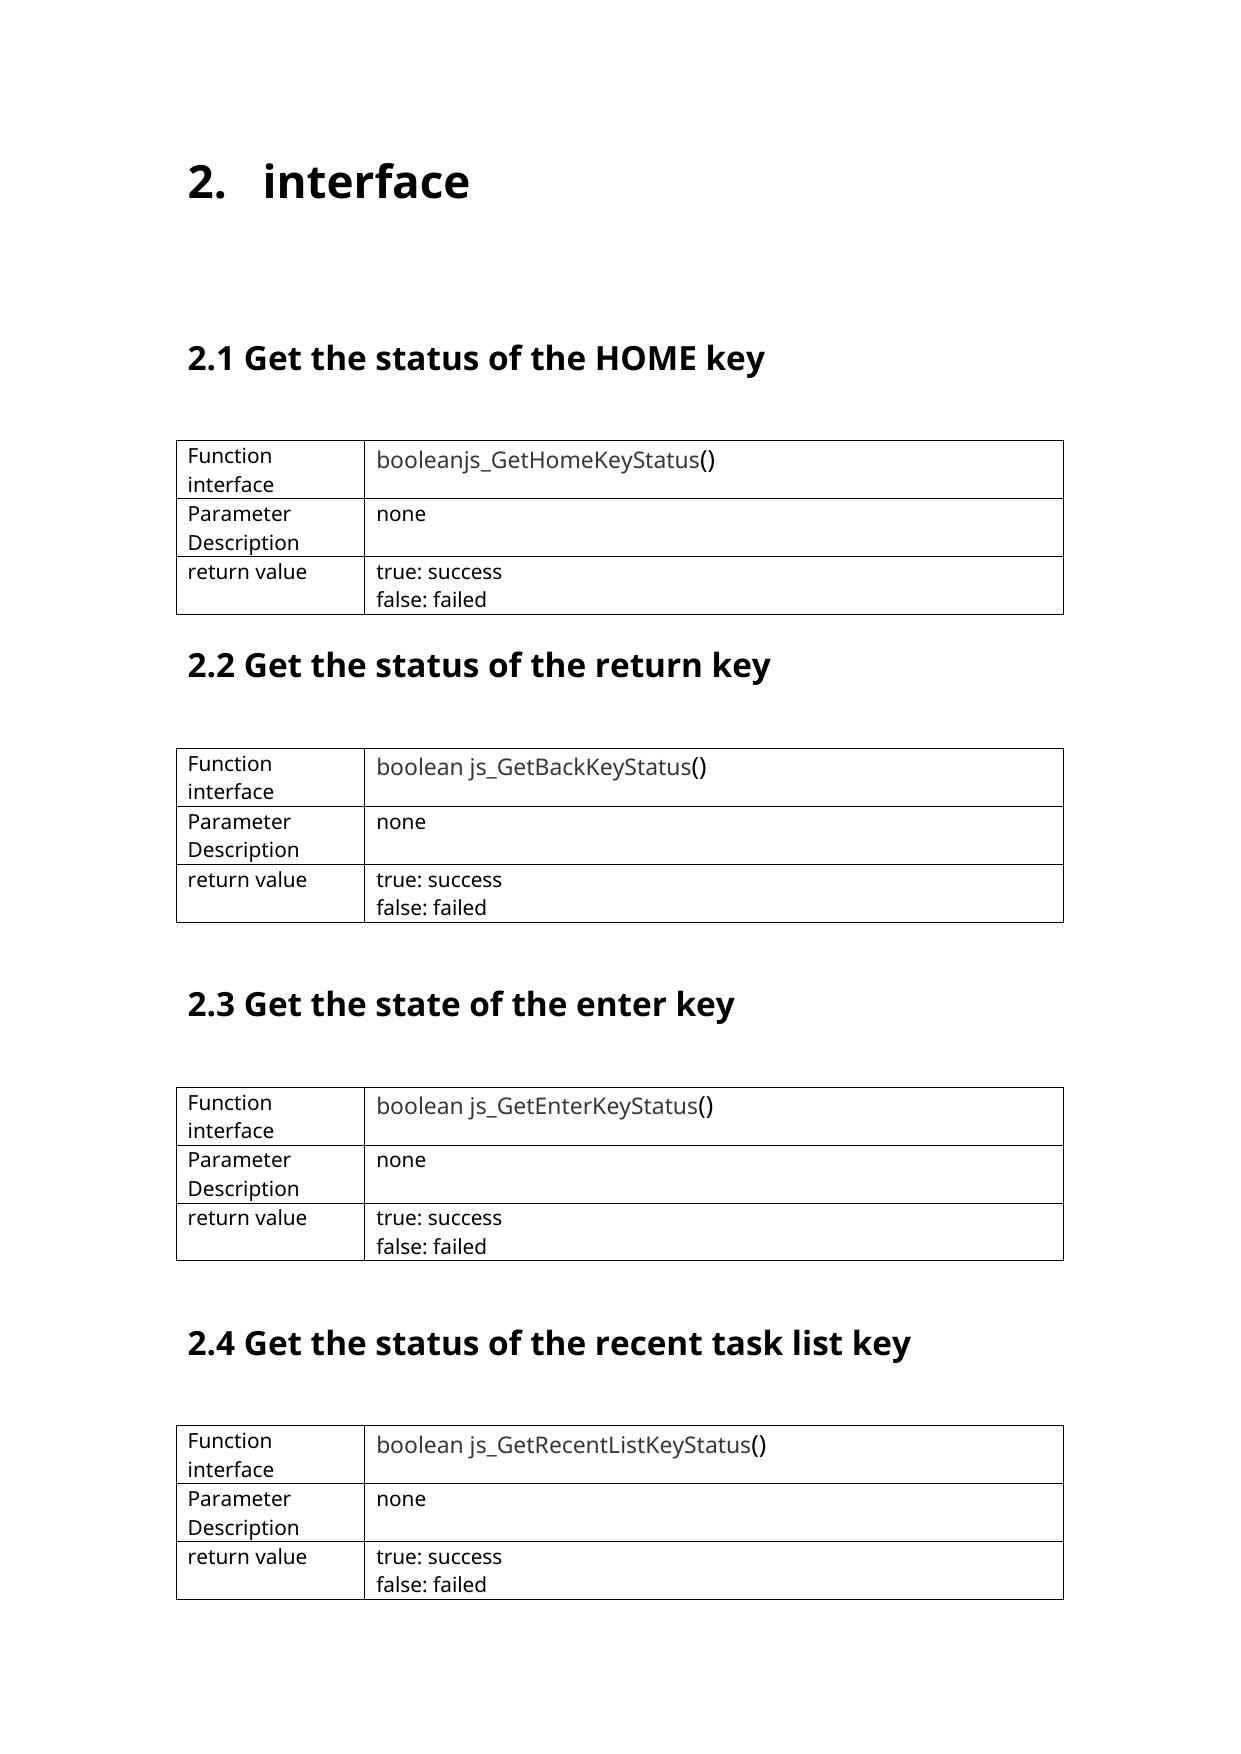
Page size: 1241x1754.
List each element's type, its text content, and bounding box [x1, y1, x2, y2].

table_cell Parameter Description [177, 1146, 364, 1202]
table_header booleanjs_GetHomeKeyStatus() [365, 441, 1063, 498]
table_header Function interface [177, 749, 364, 806]
table_cell Parameter Description [177, 807, 364, 864]
subtitle 2.2 Get the status of the return key [187, 642, 1053, 688]
table_header boolean js_GetEnterKeyStatus() [365, 1088, 1063, 1144]
table_cell Parameter Description [177, 1484, 364, 1541]
table_header Function interface [177, 1426, 364, 1483]
table_cell return value [177, 865, 364, 922]
table_header Function interface [177, 441, 364, 498]
table_cell true: success false: failed [365, 1204, 1063, 1260]
table_header Function interface [177, 1088, 364, 1144]
table_cell none [365, 1484, 1063, 1541]
table_cell none [365, 1146, 1063, 1202]
table_header boolean js_GetBackKeyStatus() [365, 749, 1063, 806]
subtitle interface [187, 150, 1053, 212]
table_cell true: success false: failed [365, 1542, 1063, 1599]
table_cell none [365, 807, 1063, 864]
subtitle 2.4 Get the status of the recent task list key [187, 1320, 1053, 1365]
table_cell none [365, 499, 1063, 556]
subtitle 2.1 Get the status of the HOME key [187, 335, 1053, 380]
table_cell true: success false: failed [365, 557, 1063, 614]
subtitle 2.3 Get the state of the enter key [187, 981, 1053, 1026]
table_cell true: success false: failed [365, 865, 1063, 922]
table_header boolean js_GetRecentListKeyStatus() [365, 1426, 1063, 1483]
table_cell return value [177, 557, 364, 614]
table_cell return value [177, 1204, 364, 1260]
table_cell return value [177, 1542, 364, 1599]
table_cell Parameter Description [177, 499, 364, 556]
